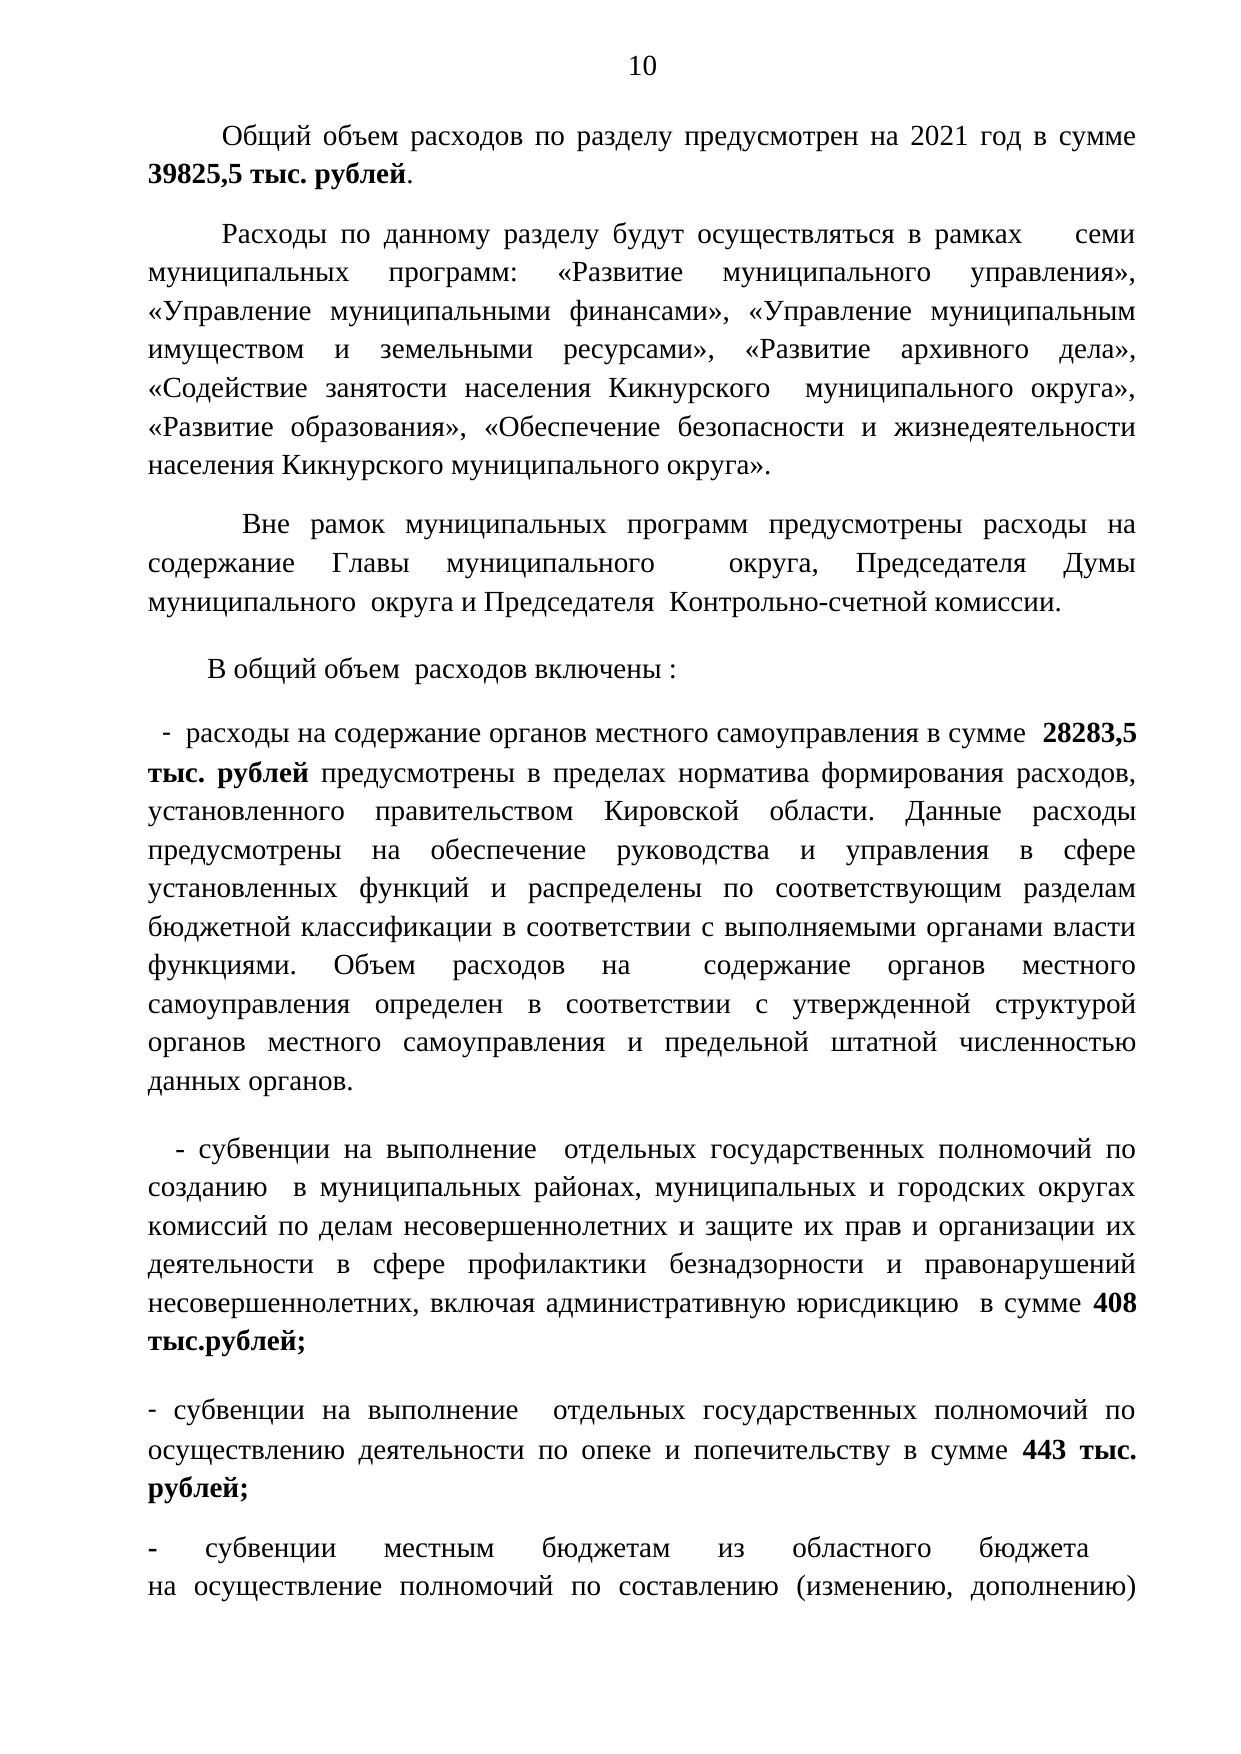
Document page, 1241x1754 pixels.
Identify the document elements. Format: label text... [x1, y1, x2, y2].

text - субвенции на выполнение отдельных государственных полномочий по созданию в муниципальных районах, муниципальных и городских округах комиссий по делам несовершеннолетних и защите их прав и организации их деятельности в сфере профилактики безнадзорности и правонарушений несовершеннолетних, включая административную юрисдикцию в сумме 408 тыс.рублей; [148, 1131, 1137, 1357]
text - субвенции на выполнение отдельных государственных полномочий по осуществлению деятельности по опеке и попечительству в сумме 443 тыс. рублей; [148, 1391, 1137, 1504]
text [148, 1530, 1137, 1602]
text В общий объем расходов включены : [148, 651, 1137, 685]
text Вне рамок муниципальных программ предусмотрены расходы на содержание Главы муниципального округа, Председателя Думы муниципального округа и Председателя Контрольно-счетной комиссии. [148, 507, 1137, 617]
text - расходы на содержание органов местного самоуправления в сумме 28283,5 тыс. рублей предусмотрены в пределах норматива формирования расходов, установленного правительством Кировской области. Данные расходы предусмотрены на обеспечение руководства и управления в сфере установленных функций и распределены по соответствующим разделам бюджетной классификации в соответствии с выполняемыми органами власти функциями. Объем расходов на содержание органов местного самоуправления определен в соответствии с утвержденной структурой органов местного самоуправления и предельной штатной численностью данных органов. [148, 714, 1137, 1097]
text Общий объем расходов по разделу предусмотрен на 2021 год в сумме 39825,5 тыс. рублей. [148, 118, 1137, 190]
text Расходы по данному разделу будут осуществляться в рамках семи муниципальных программ: «Развитие муниципального управления», «Управление муниципальными финансами», «Управление муниципальным имуществом и земельными ресурсами», «Развитие архивного дела», «Содействие занятости населения Кикнурского муниципального округа», «Развитие образования», «Обеспечение безопасности и жизнедеятельности населения Кикнурского муниципального округа». [148, 216, 1137, 481]
